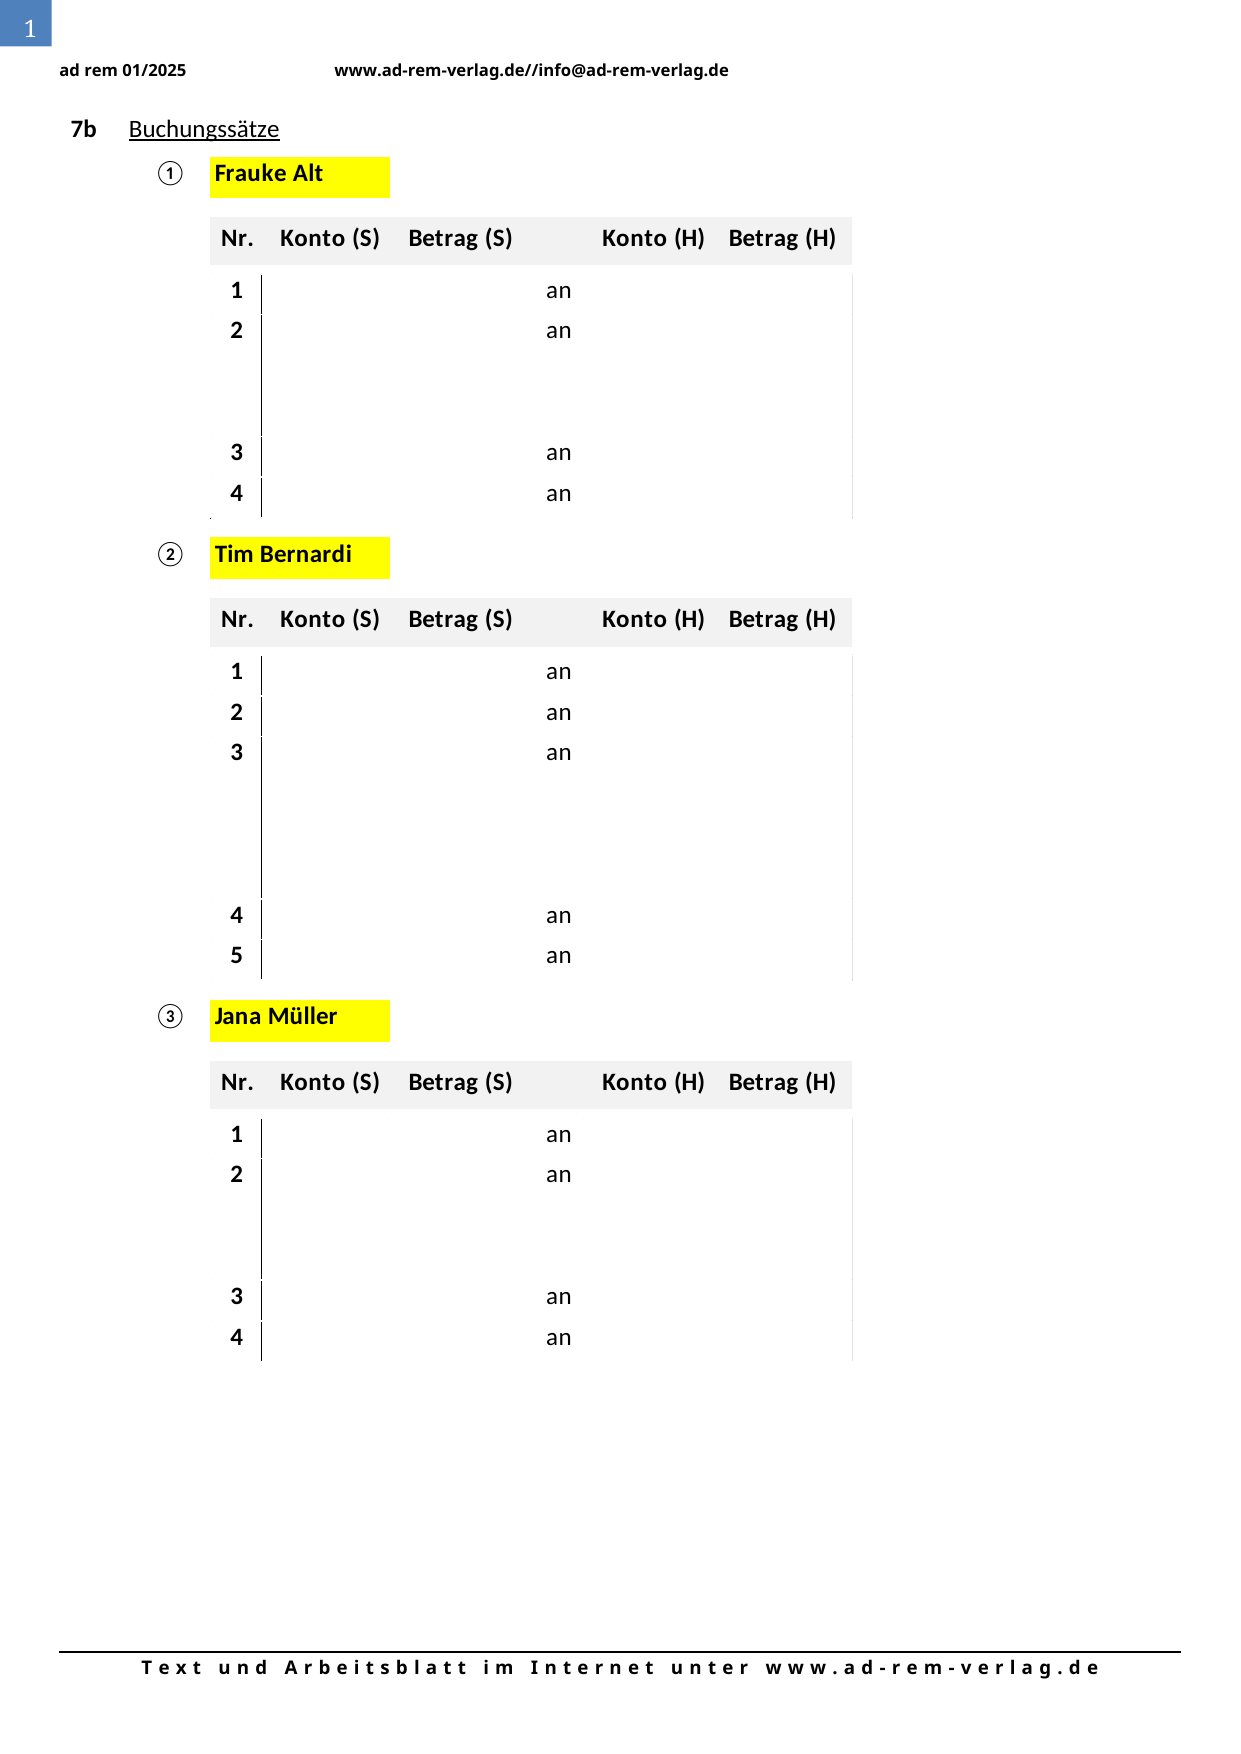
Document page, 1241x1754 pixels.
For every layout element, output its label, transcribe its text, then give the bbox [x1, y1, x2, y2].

table_header 7b [59, 107, 117, 1418]
table_header Buchungssätze [118, 107, 1121, 1418]
